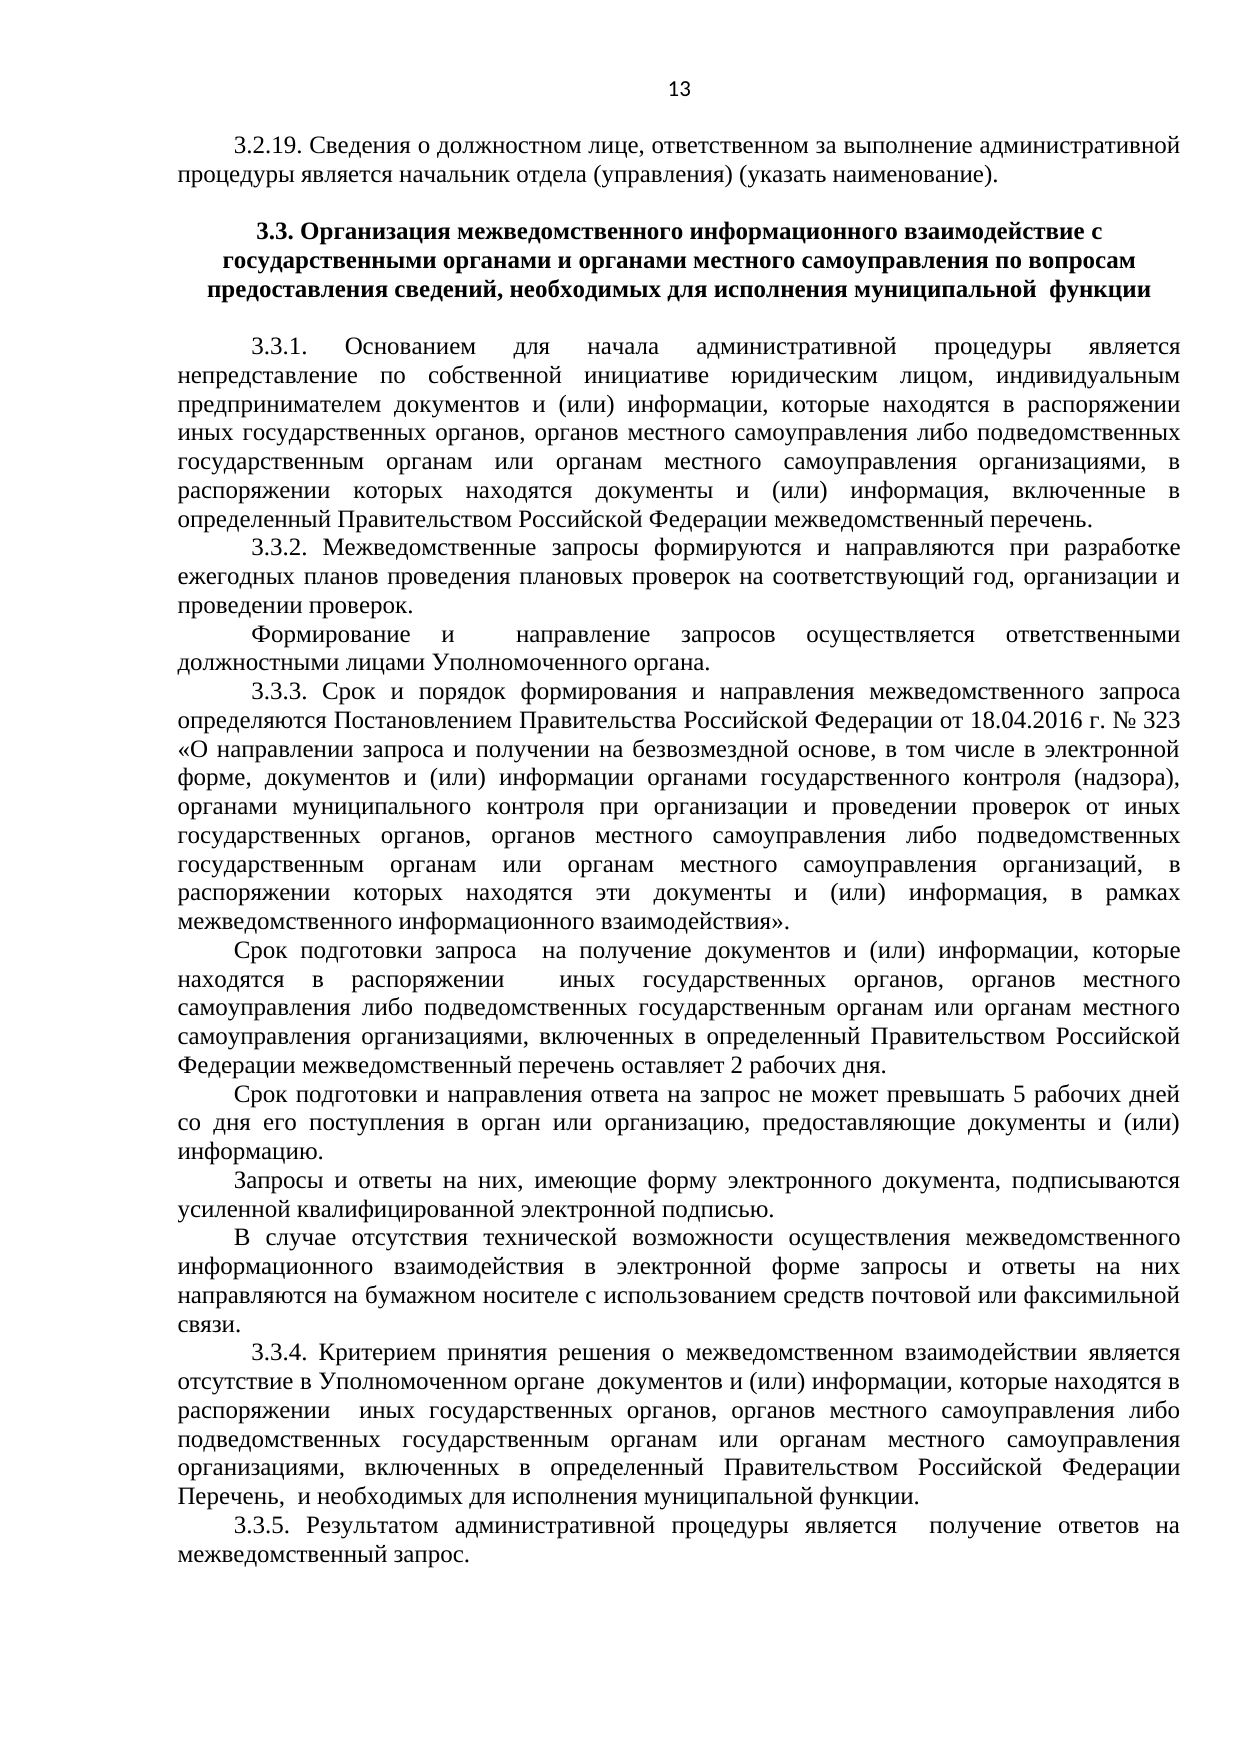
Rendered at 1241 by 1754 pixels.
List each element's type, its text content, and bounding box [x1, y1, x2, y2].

text 3.3.3. Срок и порядок формирования и направления межведомственного запроса определяются Постановлением Правительства Российской Федерации от 18.04.2016 г. № 323 «О направлении запроса и получении на безвозмездной основе, в том числе в электронной форме, документов и (или) информации органами государственного контроля (надзора), органами муниципального контроля при организации и проведении проверок от иных государственных органов, органов местного самоуправления либо подведомственных государственным органам или органам местного самоуправления организаций, в распоряжении которых находятся эти документы и (или) информация, в рамках межведомственного информационного взаимодействия». [177, 676, 1181, 935]
text В случае отсутствия технической возможности осуществления межведомственного информационного взаимодействия в электронной форме запросы и ответы на них направляются на бумажном носителе с использованием средств почтовой или факсимильной связи. [177, 1222, 1181, 1337]
text Формирование и направление запросов осуществляется ответственными должностными лицами Уполномоченного органа. [177, 619, 1181, 676]
text 3.2.19. Сведения о должностном лице, ответственном за выполнение административной процедуры является начальник отдела (управления) (указать наименование). [177, 130, 1181, 187]
text Срок подготовки запроса на получение документов и (или) информации, которые находятся в распоряжении иных государственных органов, органов местного самоуправления либо подведомственных государственным органам или органам местного самоуправления организациями, включенных в определенный Правительством Российской Федерации межведомственный перечень оставляет 2 рабочих дня. [177, 935, 1181, 1079]
text 3.3.2. Межведомственные запросы формируются и направляются при разработке ежегодных планов проведения плановых проверок на соответствующий год, организации и проведении проверок. [177, 532, 1181, 619]
text Срок подготовки и направления ответа на запрос не может превышать 5 рабочих дней со дня его поступления в орган или организацию, предоставляющие документы и (или) информацию. [177, 1079, 1181, 1165]
text 3.3.1. Основанием для начала административной процедуры является непредставление по собственной инициативе юридическим лицом, индивидуальным предпринимателем документов и (или) информации, которые находятся в распоряжении иных государственных органов, органов местного самоуправления либо подведомственных государственным органам или органам местного самоуправления организациями, в распоряжении которых находятся документы и (или) информация, включенные в определенный Правительством Российской Федерации межведомственный перечень. [177, 331, 1181, 532]
text Запросы и ответы на них, имеющие форму электронного документа, подписываются усиленной квалифицированной электронной подписью. [177, 1165, 1181, 1222]
text 3.3.5. Результатом административной процедуры является получение ответов на межведомственный запрос. [177, 1510, 1181, 1567]
text 3.3.4. Критерием принятия решения о межведомственном взаимодействии является отсутствие в Уполномоченном органе документов и (или) информации, которые находятся в распоряжении иных государственных органов, органов местного самоуправления либо подведомственных государственным органам или органам местного самоуправления организациями, включенных в определенный Правительством Российской Федерации Перечень, и необходимых для исполнения муниципальной функции. [177, 1337, 1181, 1510]
text 3.3. Организация межведомственного информационного взаимодействие c государственными органами и органами местного самоуправления по вопросам предоставления сведений, необходимых для исполнения муниципальной функции [177, 216, 1181, 302]
